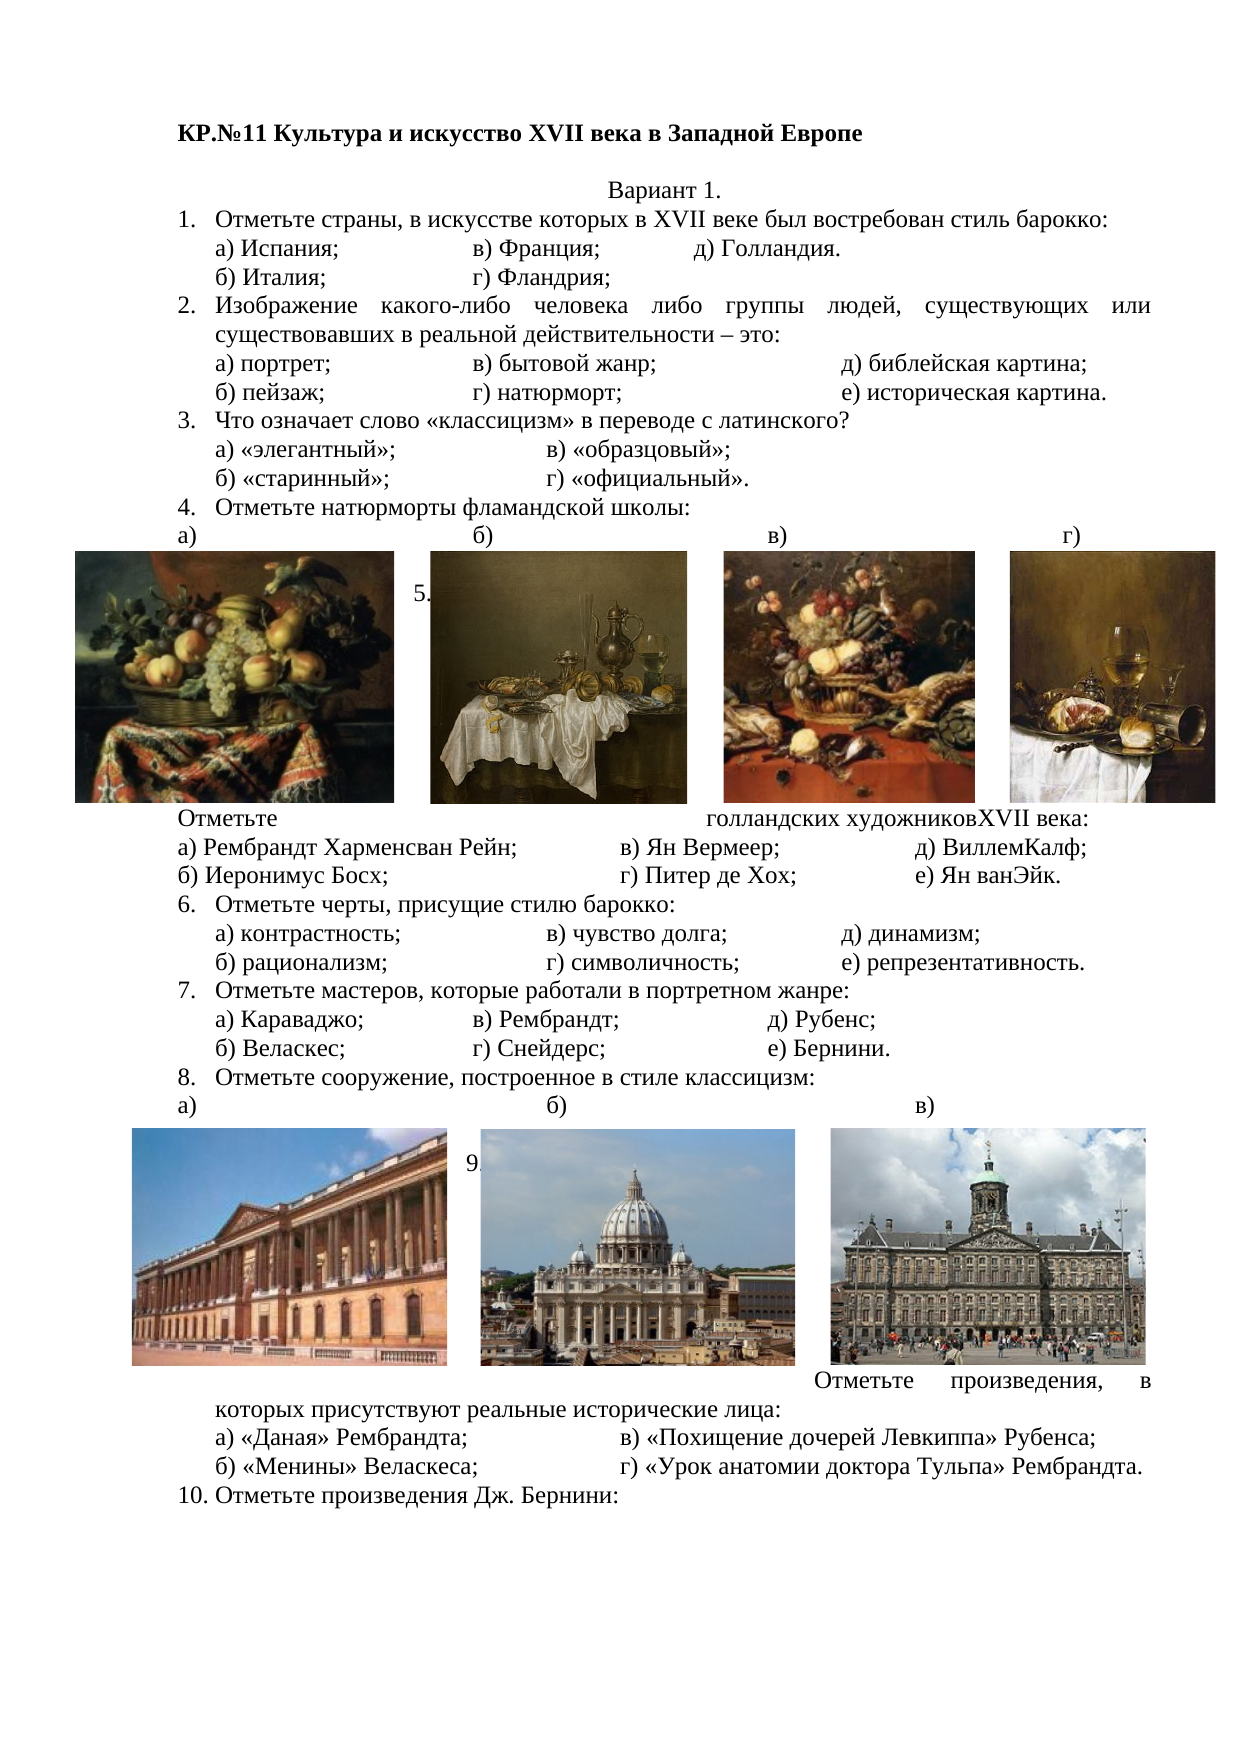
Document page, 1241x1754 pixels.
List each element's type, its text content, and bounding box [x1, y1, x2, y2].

text а) Караваджо; в) Рембрандт; д) Рубенс; [177, 1004, 1152, 1033]
text б) Италия; г) Фландрия; [177, 262, 1152, 291]
text КР.№11 Культура и искусство XVII века в Западной Европе [177, 118, 1152, 147]
picture [480, 1129, 796, 1366]
picture [75, 551, 395, 803]
list Отметьте черты, присущие стилю барокко: [177, 889, 1152, 918]
text а) портрет; в) бытовой жанр; д) библейская картина; [215, 348, 1152, 377]
text б) рационализм; г) символичность; е) репрезентативность. [215, 947, 1152, 975]
picture [131, 1128, 448, 1366]
picture [830, 1128, 1146, 1365]
list Отметьте натюрморты фламандской школы: [177, 492, 1152, 521]
text а) Рембрандт Харменсван Рейн; в) Ян Вермеер; д) ВиллемКалф; [177, 832, 1152, 860]
list Отметьте сооружение, построенное в стиле классицизм: [177, 1062, 1152, 1090]
list Изображение какого-либо человека либо группы людей, существующих или существовавших в реальной действительности – это: [177, 291, 1152, 348]
picture [1009, 551, 1216, 803]
text б) Иеронимус Босх; г) Питер де Хох; е) Ян ванЭйк. [177, 860, 1152, 889]
picture [723, 551, 975, 803]
text а) б) в) [177, 1090, 1152, 1119]
list Отметьте произведения Дж. Бернини: [177, 1480, 1152, 1509]
text б) пейзаж; г) натюрморт; е) историческая картина. [215, 377, 1152, 406]
text а) контрастность; в) чувство долга; д) динамизм; [215, 918, 1152, 947]
list Отметьте страны, в искусстве которых в XVII веке был востребован стиль барокко: [177, 204, 1152, 233]
text а) б) в) г) [177, 521, 1152, 549]
text а) Испания; в) Франция; д) Голландия. [177, 233, 1152, 262]
text б) «старинный»; г) «официальный». [177, 463, 1152, 492]
list Отметьте мастеров, которые работали в портретном жанре: [177, 975, 1152, 1004]
text а) «Даная» Рембрандта; в) «Похищение дочерей Левкиппа» Рубенса; [177, 1422, 1152, 1451]
text б) «Менины» Веласкеса; г) «Урок анатомии доктора Тульпа» Рембрандта. [177, 1451, 1152, 1480]
text Вариант 1. [177, 176, 1152, 204]
text а) «элегантный»; в) «образцовый»; [177, 434, 1152, 463]
list Что означает слово «классицизм» в переводе с латинского? [177, 406, 1152, 434]
text б) Веласкес; г) Снейдерс; е) Бернини. [177, 1033, 1152, 1062]
picture [430, 551, 688, 804]
